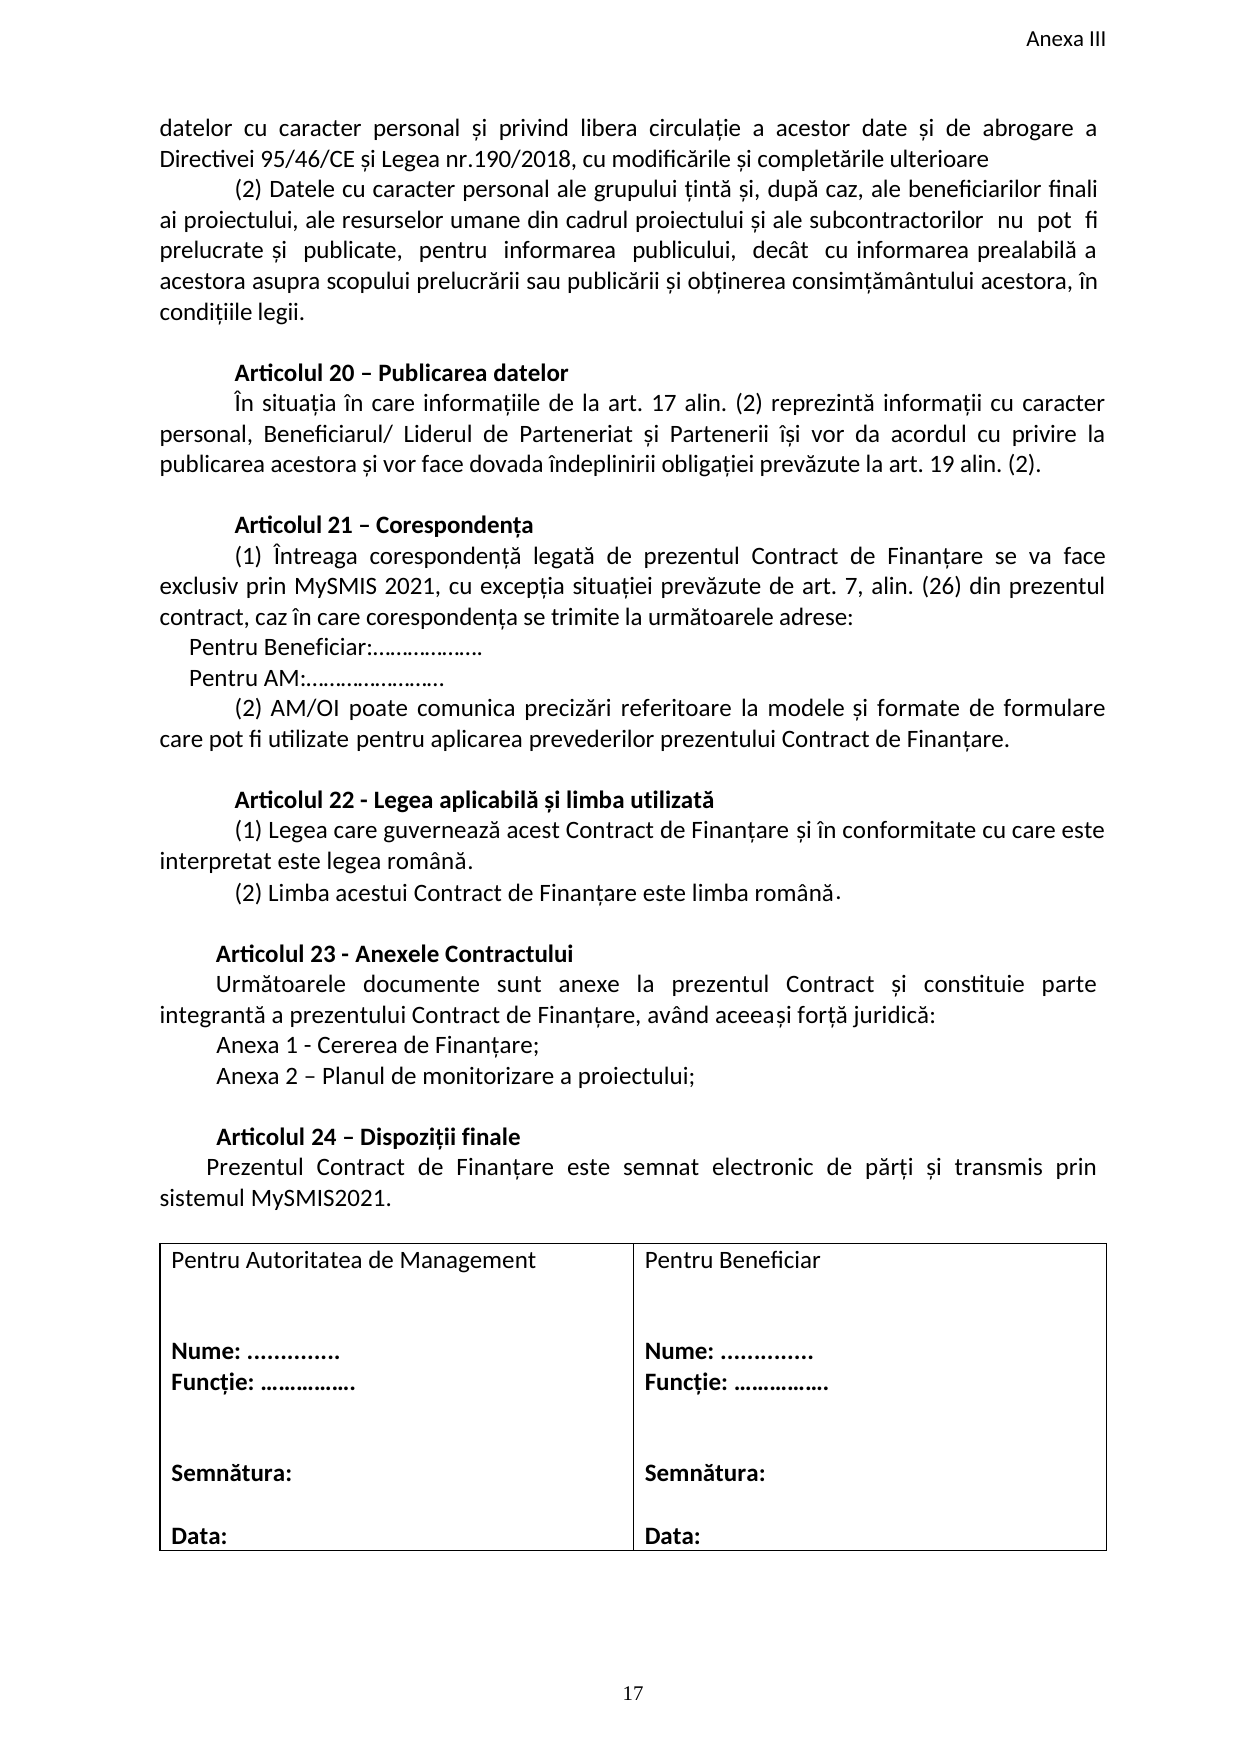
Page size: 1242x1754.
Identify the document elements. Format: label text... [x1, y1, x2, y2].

text Următoarele documente sunt anexe la prezentul Contract și constituie parte integrantă a prezentului Contract de Finanțare, având aceeaşi forţă juridică: [159, 968, 1098, 1029]
text Pentru AM:…………………… [169, 662, 1106, 692]
text Articolul 24 – Dispoziții finale [159, 1121, 1106, 1151]
text Articolul 21 – Corespondența [159, 509, 1106, 540]
text (2) AM/OI poate comunica precizări referitoare la modele și formate de formulare care pot fi utilizate pentru aplicarea prevederilor prezentului Contract de Finanţare. [159, 692, 1106, 753]
text Pentru Beneficiar:………………. [169, 631, 1106, 662]
text Anexa 1 - Cererea de Finanțare; [216, 1029, 1098, 1060]
text (2) Datele cu caracter personal ale grupului țintă și, după caz, ale beneficiarilor finali ai proiectului, ale resurselor umane din cadrul proiectului și ale subcontractorilor nu pot fi prelucrate și publicate, pentru informarea publicului, decât cu informarea prealabilă a acestora asupra scopului prelucrării sau publicării și obținerea consimțământului acestora, în condițiile legii. [159, 173, 1098, 326]
text (1) Legea care guvernează acest Contract de Finanțare şi în conformitate cu care este interpretat este legea română. [159, 814, 1106, 876]
text Anexa 2 – Planul de monitorizare a proiectului; [216, 1060, 1106, 1090]
text Prezentul Contract de Finanțare este semnat electronic de părți și transmis prin sistemul MySMIS2021. [159, 1151, 1098, 1212]
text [159, 112, 1098, 173]
text (1) Întreaga corespondenţă legată de prezentul Contract de Finanțare se va face exclusiv prin MySMIS 2021, cu excepția situației prevăzute de art. 7, alin. (26) din prezentul contract, caz în care corespondența se trimite la următoarele adrese: [159, 540, 1106, 631]
table_header Pentru Beneficiar Nume: .............. Funcţie: ……………. Semnătura: Data: [634, 1244, 1106, 1550]
text (2) Limba acestui Contract de Finanțare este limba română. [159, 876, 1106, 907]
text Articolul 22 - Legea aplicabilă şi limba utilizată [159, 784, 1106, 814]
table_header Pentru Autoritatea de Management Nume: .............. Funcţie: ……………. Semnătura: Data: [161, 1244, 633, 1550]
text Articolul 20 – Publicarea datelor [159, 357, 1106, 387]
text În situația în care informațiile de la art. 17 alin. (2) reprezintă informații cu caracter personal, Beneficiarul/ Liderul de Parteneriat și Partenerii își vor da acordul cu privire la publicarea acestora și vor face dovada îndeplinirii obligației prevăzute la art. 19 alin. (2). [159, 387, 1106, 479]
text Articolul 23 - Anexele Contractului [159, 938, 1106, 968]
